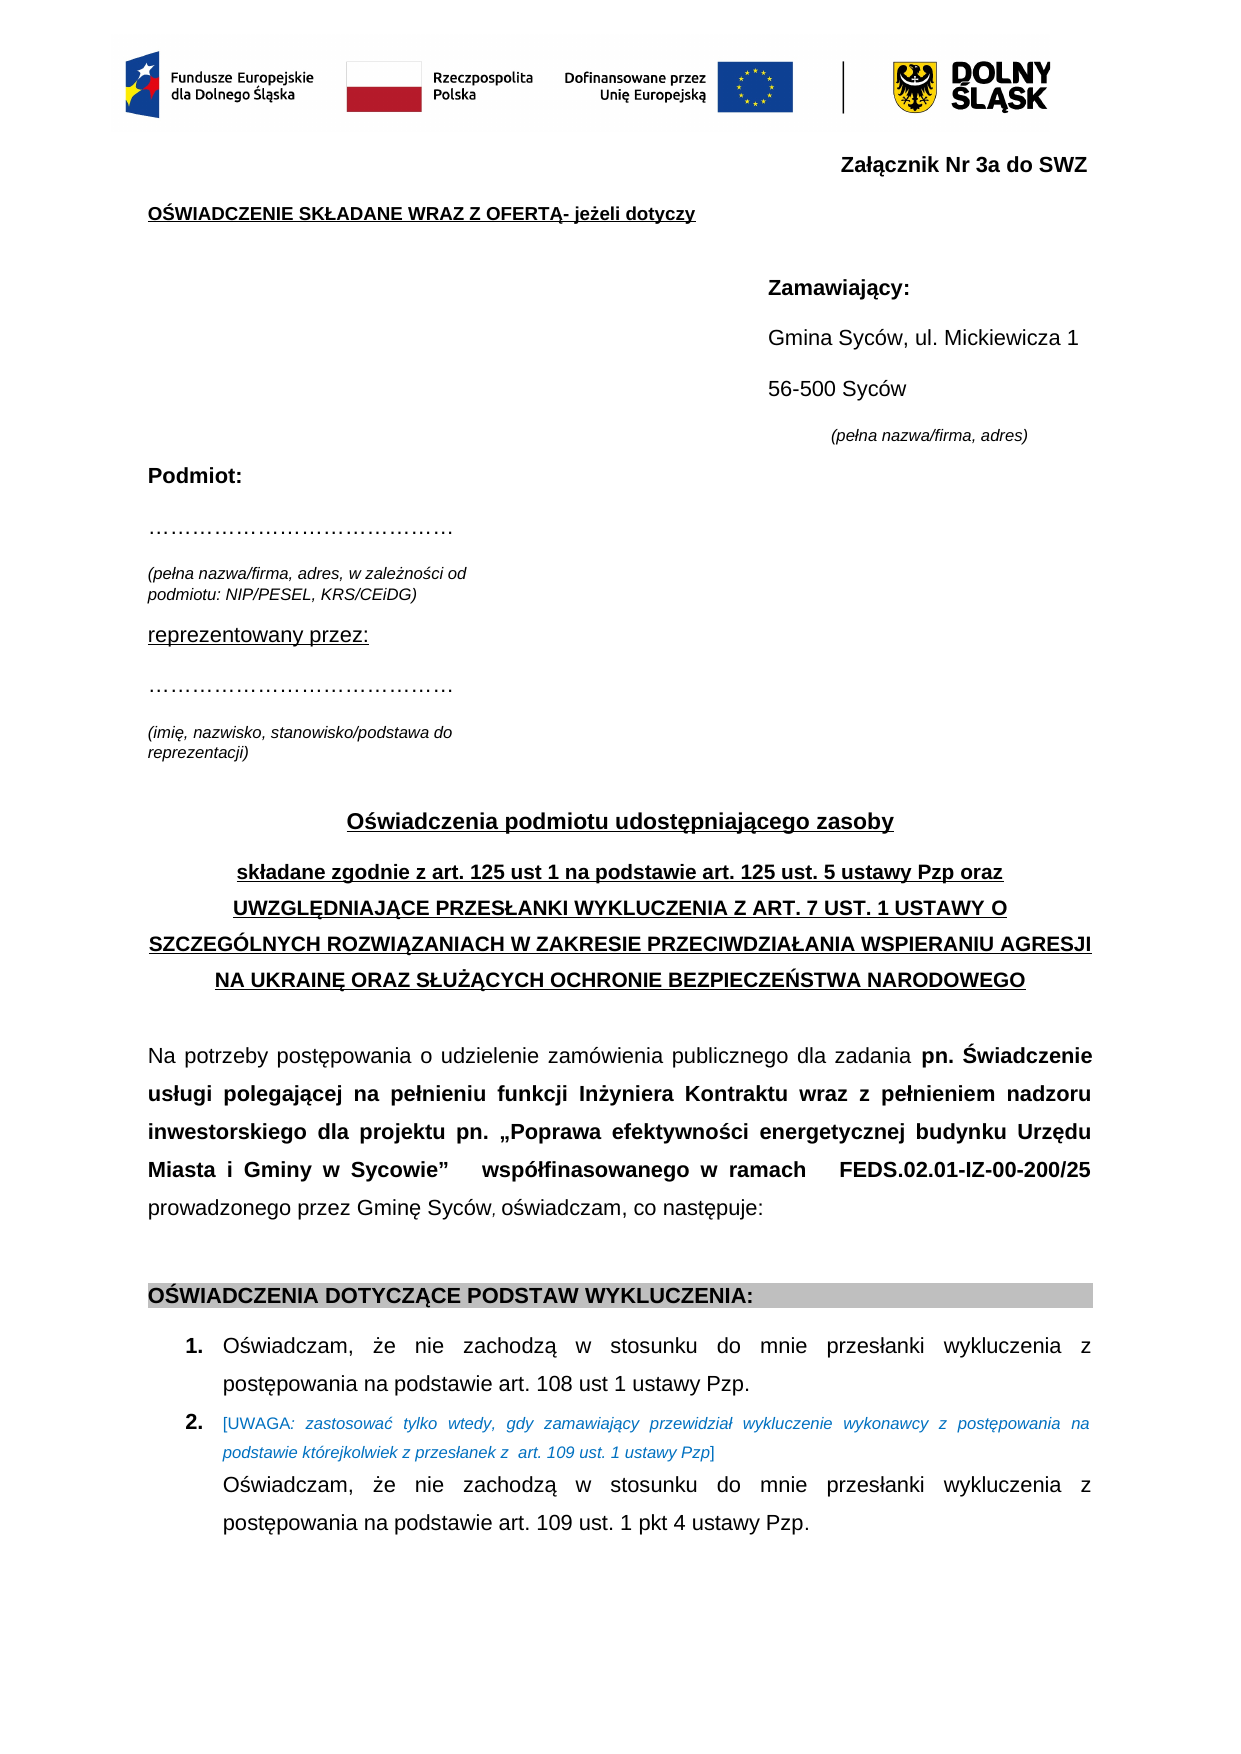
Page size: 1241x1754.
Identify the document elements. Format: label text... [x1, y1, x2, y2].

text Zamawiający: [694, 274, 1093, 300]
text OŚWIADCZENIA DOTYCZĄCE PODSTAW WYKLUCZENIA: [148, 1283, 1093, 1308]
text Gmina Syców, ul. Mickiewicza 1 56-500 Syców [768, 325, 1093, 401]
text Załącznik Nr 3a do SWZ [694, 102, 1093, 177]
text Podmiot: [148, 463, 1093, 488]
list [UWAGA: zastosować tylko wtedy, gdy zamawiający przewidział wykluczenie wykonawcy z postępowania na podstawie którejkolwiek z przesłanek z art. 109 ust. 1 ustawy Pzp] [185, 1408, 1093, 1462]
list Oświadczam, że nie zachodzą w stosunku do mnie przesłanki wykluczenia z postępowania na podstawie art. 109 ust. 1 pkt 4 ustawy Pzp. [223, 1472, 1093, 1535]
text OŚWIADCZENIE SKŁADANE WRAZ Z OFERTĄ- jeżeli dotyczy [148, 203, 1093, 224]
picture [109, 34, 1050, 132]
text …………………………………… [148, 672, 472, 697]
list Oświadczam, że nie zachodzą w stosunku do mnie przesłanki wykluczenia z postępowania na podstawie art. 108 ust 1 ustawy Pzp. [185, 1333, 1093, 1396]
text składane zgodnie z art. 125 ust 1 na podstawie art. 125 ust. 5 ustawy Pzp oraz UWZGLĘDNIAJĄCE PRZESŁANKI WYKLUCZENIA Z ART. 7 UST. 1 USTAWY o szczególnych rozwiązaniach w zakresie przeciwdziałania wspieraniu agresji na Ukrainę oraz służących ochronie bezpieczeństwa narodowego [148, 860, 1093, 992]
text (pełna nazwa/firma, adres) [768, 426, 1093, 445]
text (pełna nazwa/firma, adres, w zależności od podmiotu: NIP/PESEL, KRS/CEiDG) [148, 564, 472, 604]
text Na potrzeby postępowania o udzielenie zamówienia publicznego dla zadania pn. Świadczenie usługi polegającej na pełnieniu funkcji Inżyniera Kontraktu wraz z pełnieniem nadzoru inwestorskiego dla projektu pn. „Poprawa efektywności energetycznej budynku Urzędu Miasta i Gminy w Sycowie” współfinasowanego w ramach FEDS.02.01-IZ-00-200/25 prowadzonego przez Gminę Syców, oświadczam, co następuje: [148, 1043, 1093, 1220]
text Oświadczenia podmiotu udostępniającego zasoby [148, 808, 1093, 834]
text …………………………………… [148, 513, 472, 539]
text reprezentowany przez: [148, 622, 1093, 647]
text (imię, nazwisko, stanowisko/podstawa do reprezentacji) [148, 723, 472, 762]
